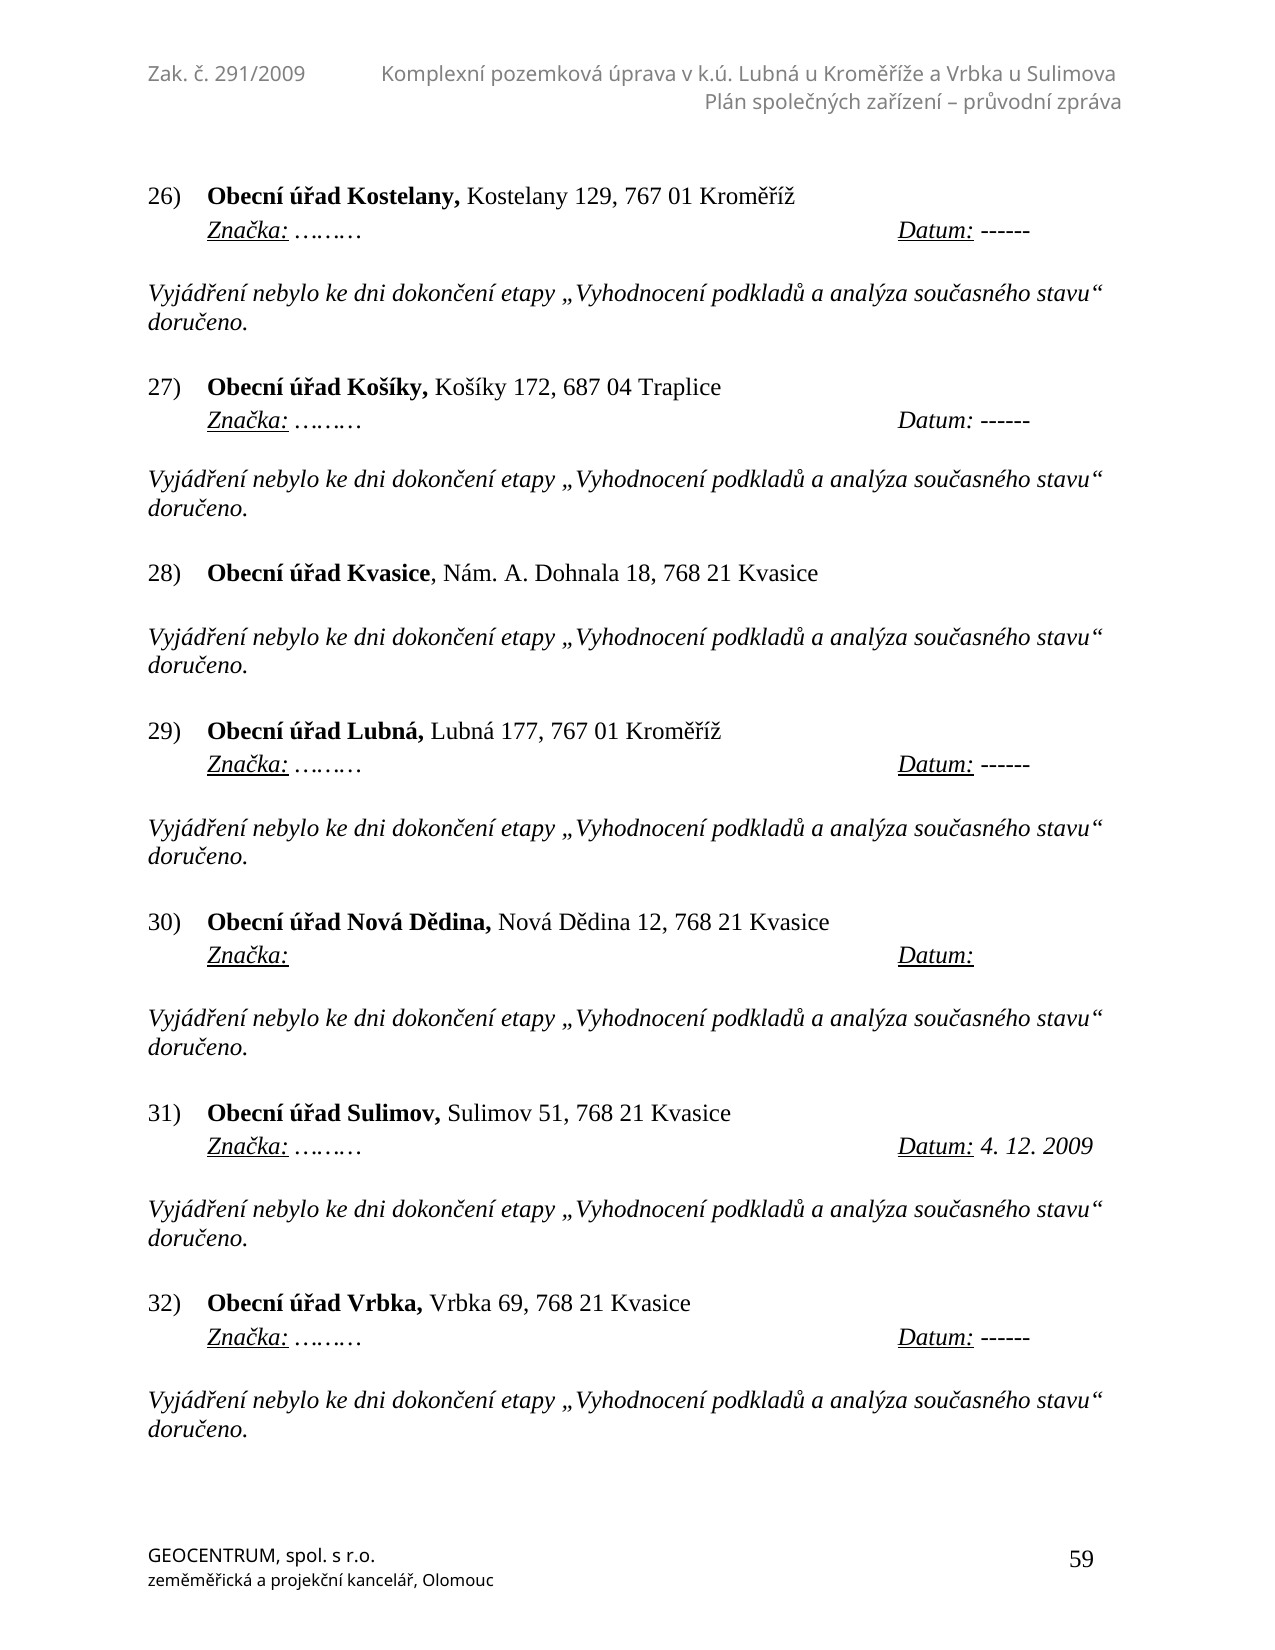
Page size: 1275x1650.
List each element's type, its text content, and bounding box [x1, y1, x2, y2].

text Vyjádření nebylo ke dni dokončení etapy „Vyhodnocení podkladů a analýza současného stavu“ doručeno. [148, 813, 1157, 870]
text Značka: ……… Datum: ------ [148, 1318, 1157, 1352]
text Značka: ……… Datum: ------ [148, 211, 1157, 245]
list Obecní úřad Košíky, Košíky 172, 687 04 Traplice [148, 369, 1157, 402]
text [148, 278, 1157, 336]
text Vyjádření nebylo ke dni dokončení etapy „Vyhodnocení podkladů a analýza současného stavu“ doručeno. [148, 464, 1157, 522]
text Vyjádření nebylo ke dni dokončení etapy „Vyhodnocení podkladů a analýza současného stavu“ doručeno. [148, 1385, 1157, 1443]
list Obecní úřad Kostelany, Kostelany 129, 767 01 Kroměříž [148, 178, 1157, 211]
list Obecní úřad Vrbka, Vrbka 69, 768 21 Kvasice [148, 1285, 1157, 1318]
list Obecní úřad Lubná, Lubná 177, 767 01 Kroměříž [148, 713, 1157, 746]
text Značka: ……… Datum: ------ [148, 402, 1157, 436]
list Obecní úřad Kvasice, Nám. A. Dohnala 18, 768 21 Kvasice [148, 555, 1157, 588]
list Obecní úřad Sulimov, Sulimov 51, 768 21 Kvasice [148, 1094, 1157, 1128]
text Vyjádření nebylo ke dni dokončení etapy „Vyhodnocení podkladů a analýza současného stavu“ doručeno. [148, 1194, 1157, 1252]
text Vyjádření nebylo ke dni dokončení etapy „Vyhodnocení podkladů a analýza současného stavu“ doručeno. [148, 622, 1157, 679]
text Vyjádření nebylo ke dni dokončení etapy „Vyhodnocení podkladů a analýza současného stavu“ doručeno. [148, 1003, 1157, 1061]
text Značka: ……… Datum: ------ [148, 746, 1157, 779]
list Obecní úřad Nová Dědina, Nová Dědina 12, 768 21 Kvasice [148, 903, 1157, 937]
text Značka: Datum: [148, 937, 1157, 970]
text Značka: ……… Datum: 4. 12. 2009 [148, 1128, 1157, 1161]
